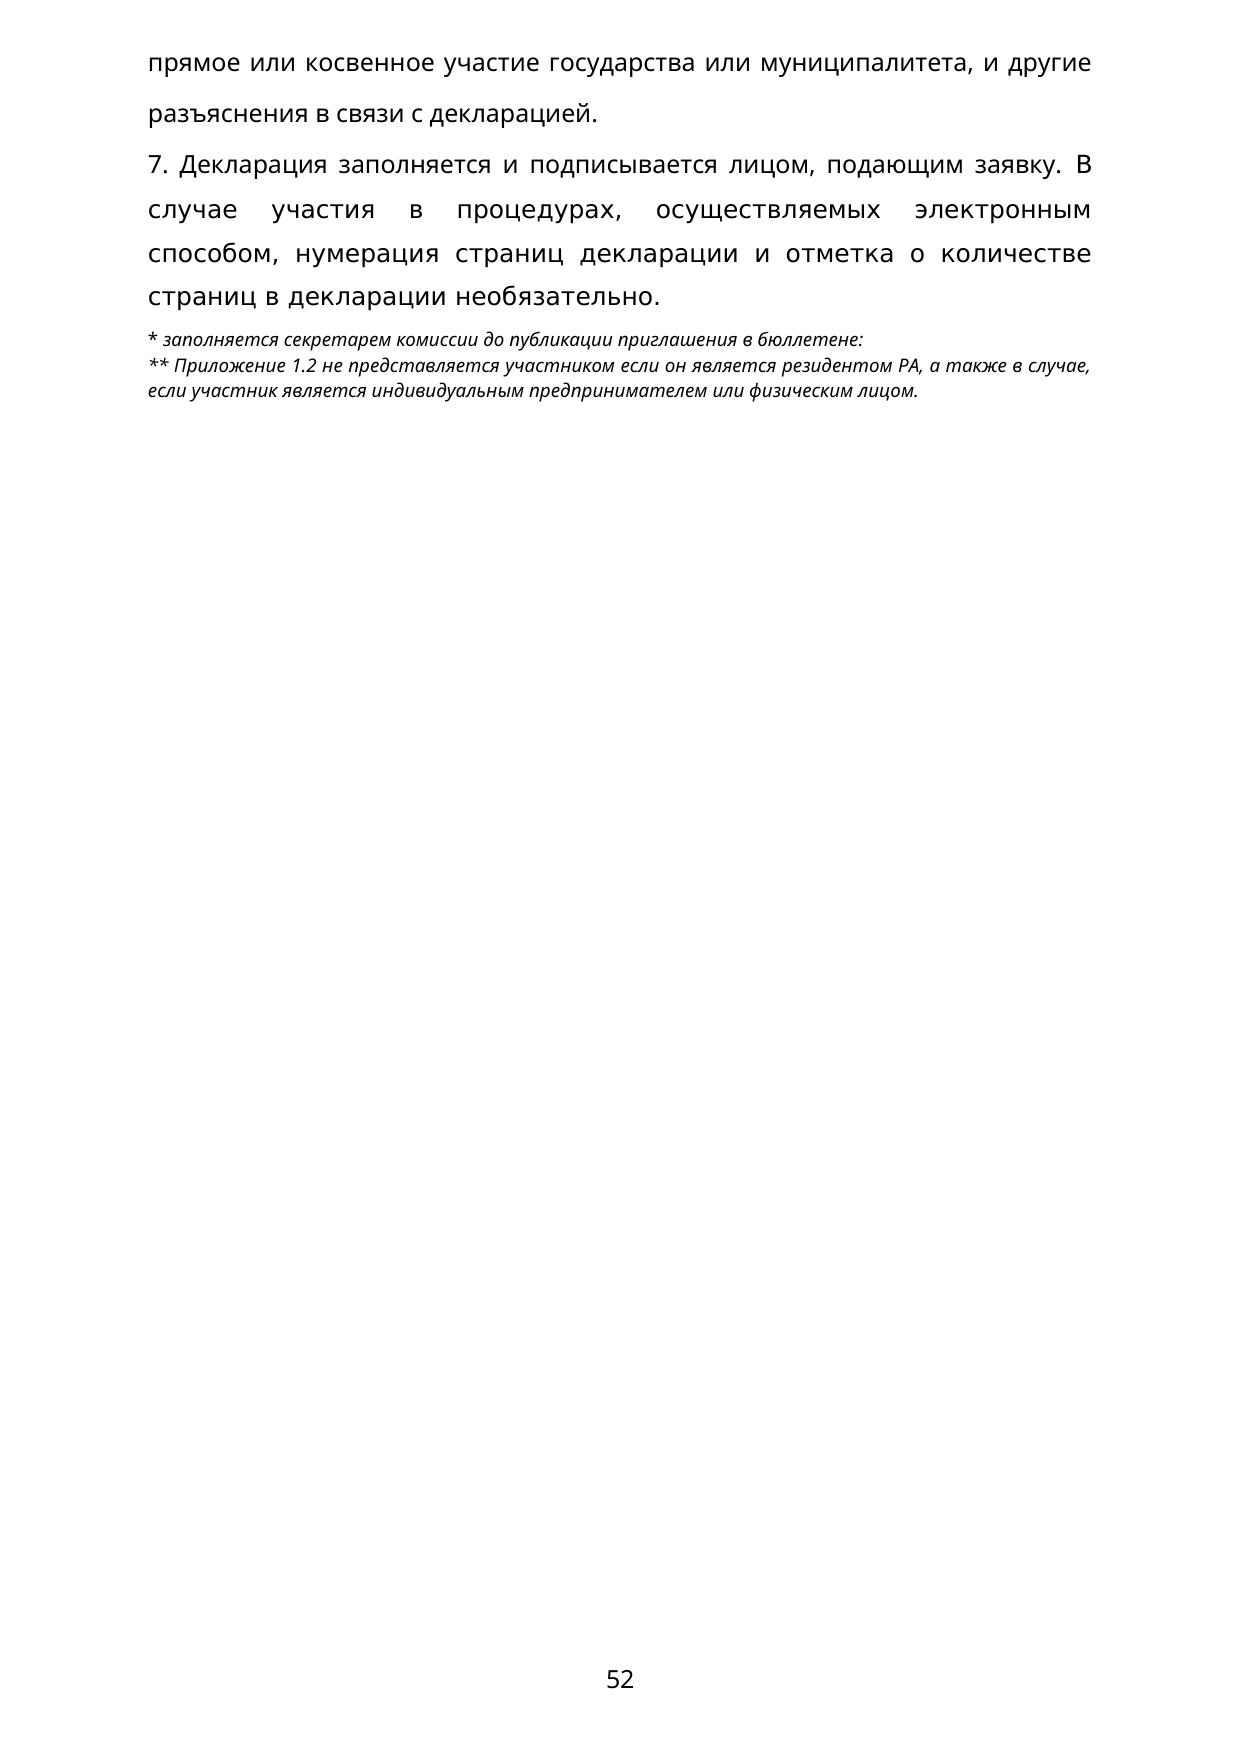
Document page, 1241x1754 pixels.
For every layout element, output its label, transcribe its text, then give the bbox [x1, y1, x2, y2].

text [148, 44, 1092, 129]
text * заполняется секретарем комиссии до публикации приглашения в бюллетене: [148, 326, 1092, 352]
text 7. Декларация заполняется и подписывается лицом, подающим заявку. В случае участия в процедурах, осуществляемых электронным способом, нумерация страниц декларации и отметка о количестве страниц в декларации необязательно. [148, 146, 1092, 312]
text ** Приложение 1.2 не представляется участником если он является резидентом РА, а также в случае, если участник является индивидуальным предпринимателем или физическим лицом. [148, 352, 1092, 403]
